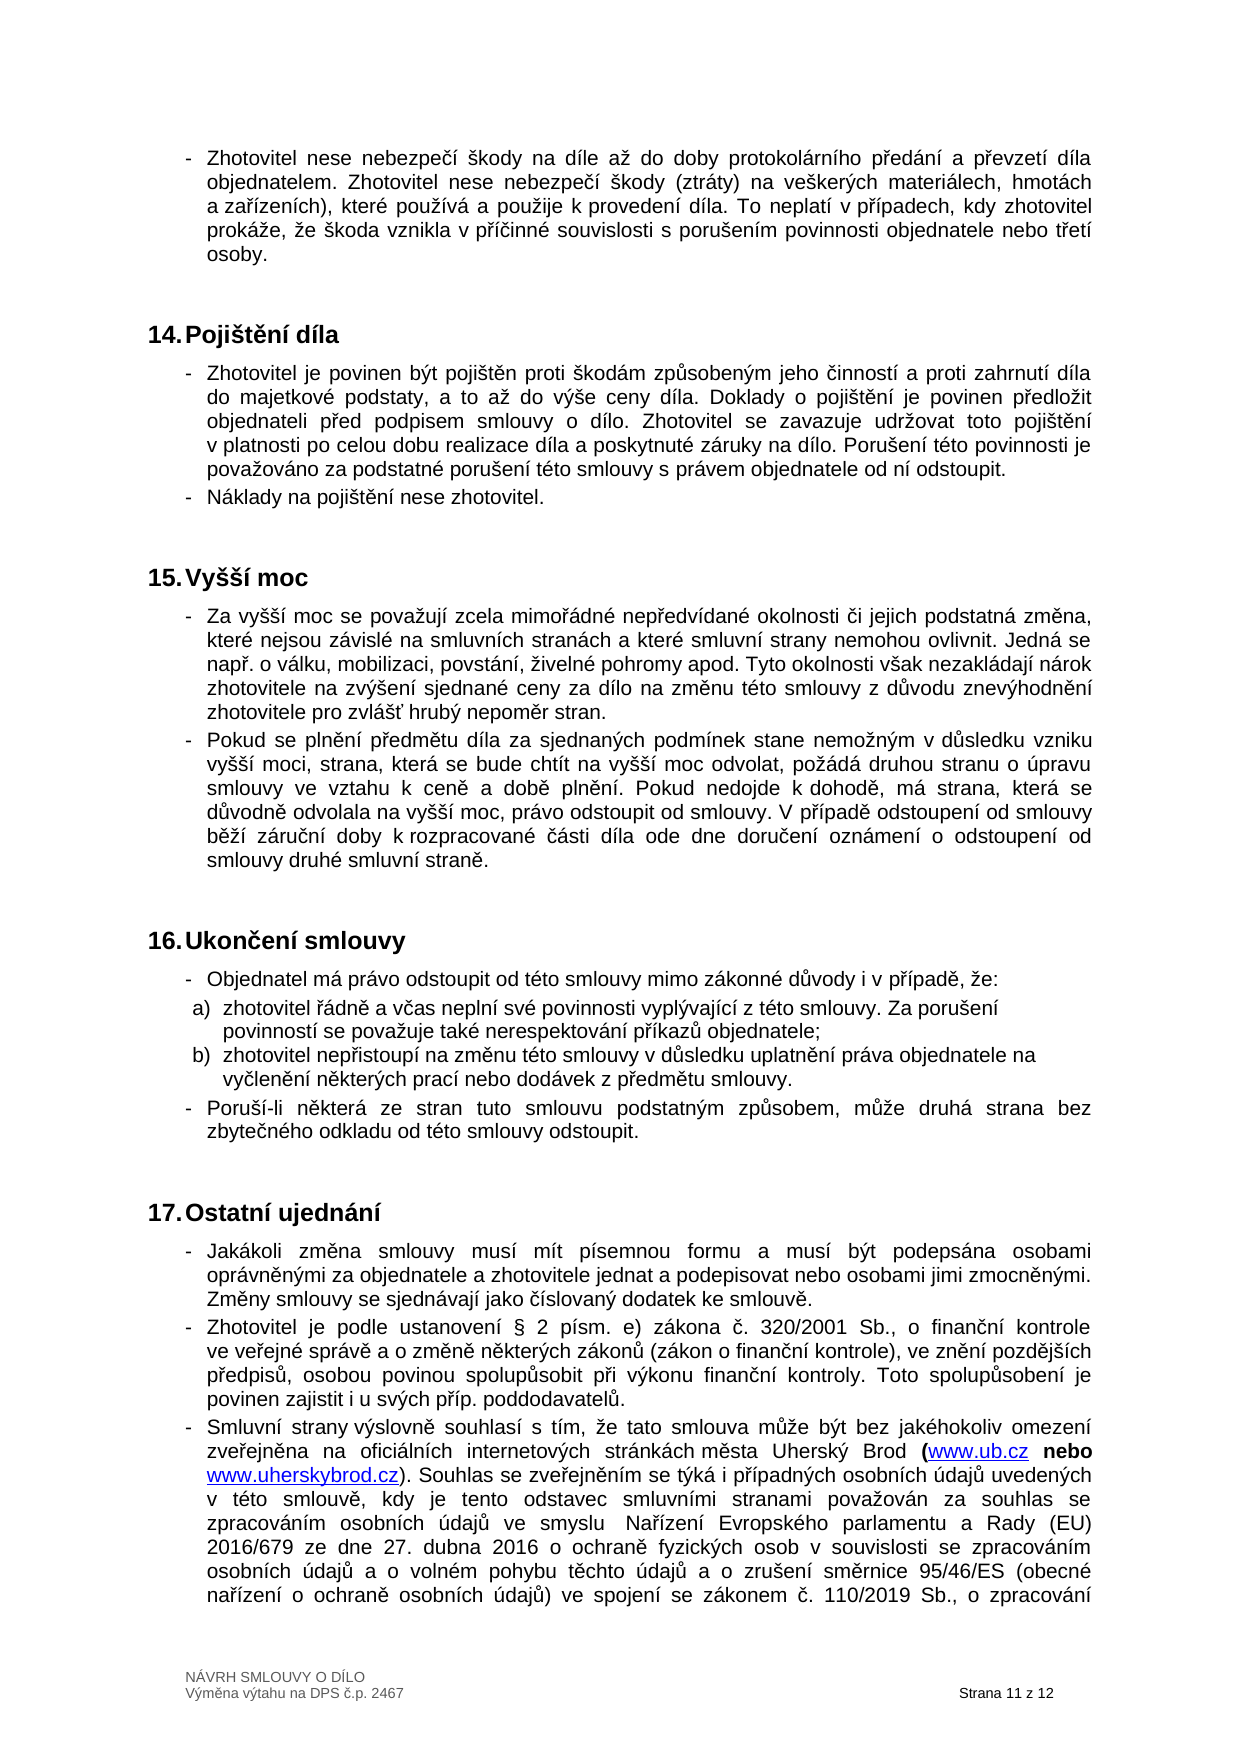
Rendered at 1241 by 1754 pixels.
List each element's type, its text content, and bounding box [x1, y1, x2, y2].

text Zhotovitel je povinen být pojištěn proti škodám způsobeným jeho činností a proti zahrnutí díla do majetkové podstaty, a to až do výše ceny díla. Doklady o pojištění je povinen předložit objednateli před podpisem smlouvy o dílo. Zhotovitel se zavazuje udržovat toto pojištění v platnosti po celou dobu realizace díla a poskytnuté záruky na dílo. Porušení této povinnosti je považováno za podstatné porušení této smlouvy s právem objednatele od ní odstoupit. [185, 361, 1093, 481]
text Objednatel má právo odstoupit od této smlouvy mimo zákonné důvody i v případě, že: [185, 967, 1093, 991]
subtitle Vyšší moc [148, 563, 1093, 592]
text Poruší-li některá ze stran tuto smlouvu podstatným způsobem, může druhá strana bez zbytečného odkladu od této smlouvy odstoupit. [185, 1095, 1093, 1143]
text Náklady na pojištění nese zhotovitel. [185, 485, 1093, 509]
text Za vyšší moc se považují zcela mimořádné nepředvídané okolnosti či jejich podstatná změna, které nejsou závislé na smluvních stranách a které smluvní strany nemohou ovlivnit. Jedná se např. o válku, mobilizaci, povstání, živelné pohromy apod. Tyto okolnosti však nezakládají nárok zhotovitele na zvýšení sjednané ceny za dílo na změnu této smlouvy z důvodu znevýhodnění zhotovitele pro zvlášť hrubý nepoměr stran. [185, 604, 1093, 724]
text Jakákoli změna smlouvy musí mít písemnou formu a musí být podepsána osobami oprávněnými za objednatele a zhotovitele jednat a podepisovat nebo osobami jimi zmocněnými. Změny smlouvy se sjednávají jako číslovaný dodatek ke smlouvě. [185, 1239, 1093, 1311]
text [185, 1415, 1093, 1606]
text Zhotovitel je podle ustanovení § 2 písm. e) zákona č. 320/2001 Sb., o finanční kontrole ve veřejné správě a o změně některých zákonů (zákon o finanční kontrole), ve znění pozdějších předpisů, osobou povinou spolupůsobit při výkonu finanční kontroly. Toto spolupůsobení je povinen zajistit i u svých příp. poddodavatelů. [185, 1315, 1093, 1411]
subtitle Pojištění díla [148, 319, 1093, 348]
list zhotovitel nepřistoupí na změnu této smlouvy v důsledku uplatnění práva objednatele na vyčlenění některých prací nebo dodávek z předmětu smlouvy. [192, 1043, 1093, 1091]
list zhotovitel řádně a včas neplní své povinnosti vyplývající z této smlouvy. Za porušení povinností se považuje také nerespektování příkazů objednatele; [192, 995, 1093, 1043]
subtitle Ostatní ujednání [148, 1197, 1093, 1226]
subtitle Ukončení smlouvy [148, 926, 1093, 955]
text Zhotovitel nese nebezpečí škody na díle až do doby protokolárního předání a převzetí díla objednatelem. Zhotovitel nese nebezpečí škody (ztráty) na veškerých materiálech, hmotách a zařízeních), které používá a použije k provedení díla. To neplatí v případech, kdy zhotovitel prokáže, že škoda vznikla v příčinné souvislosti s porušením povinnosti objednatele nebo třetí osoby. [185, 146, 1093, 265]
text Pokud se plnění předmětu díla za sjednaných podmínek stane nemožným v důsledku vzniku vyšší moci, strana, která se bude chtít na vyšší moc odvolat, požádá druhou stranu o úpravu smlouvy ve vztahu k ceně a době plnění. Pokud nedojde k dohodě, má strana, která se důvodně odvolala na vyšší moc, právo odstoupit od smlouvy. V případě odstoupení od smlouvy běží záruční doby k rozpracované části díla ode dne doručení oznámení o odstoupení od smlouvy druhé smluvní straně. [185, 728, 1093, 872]
